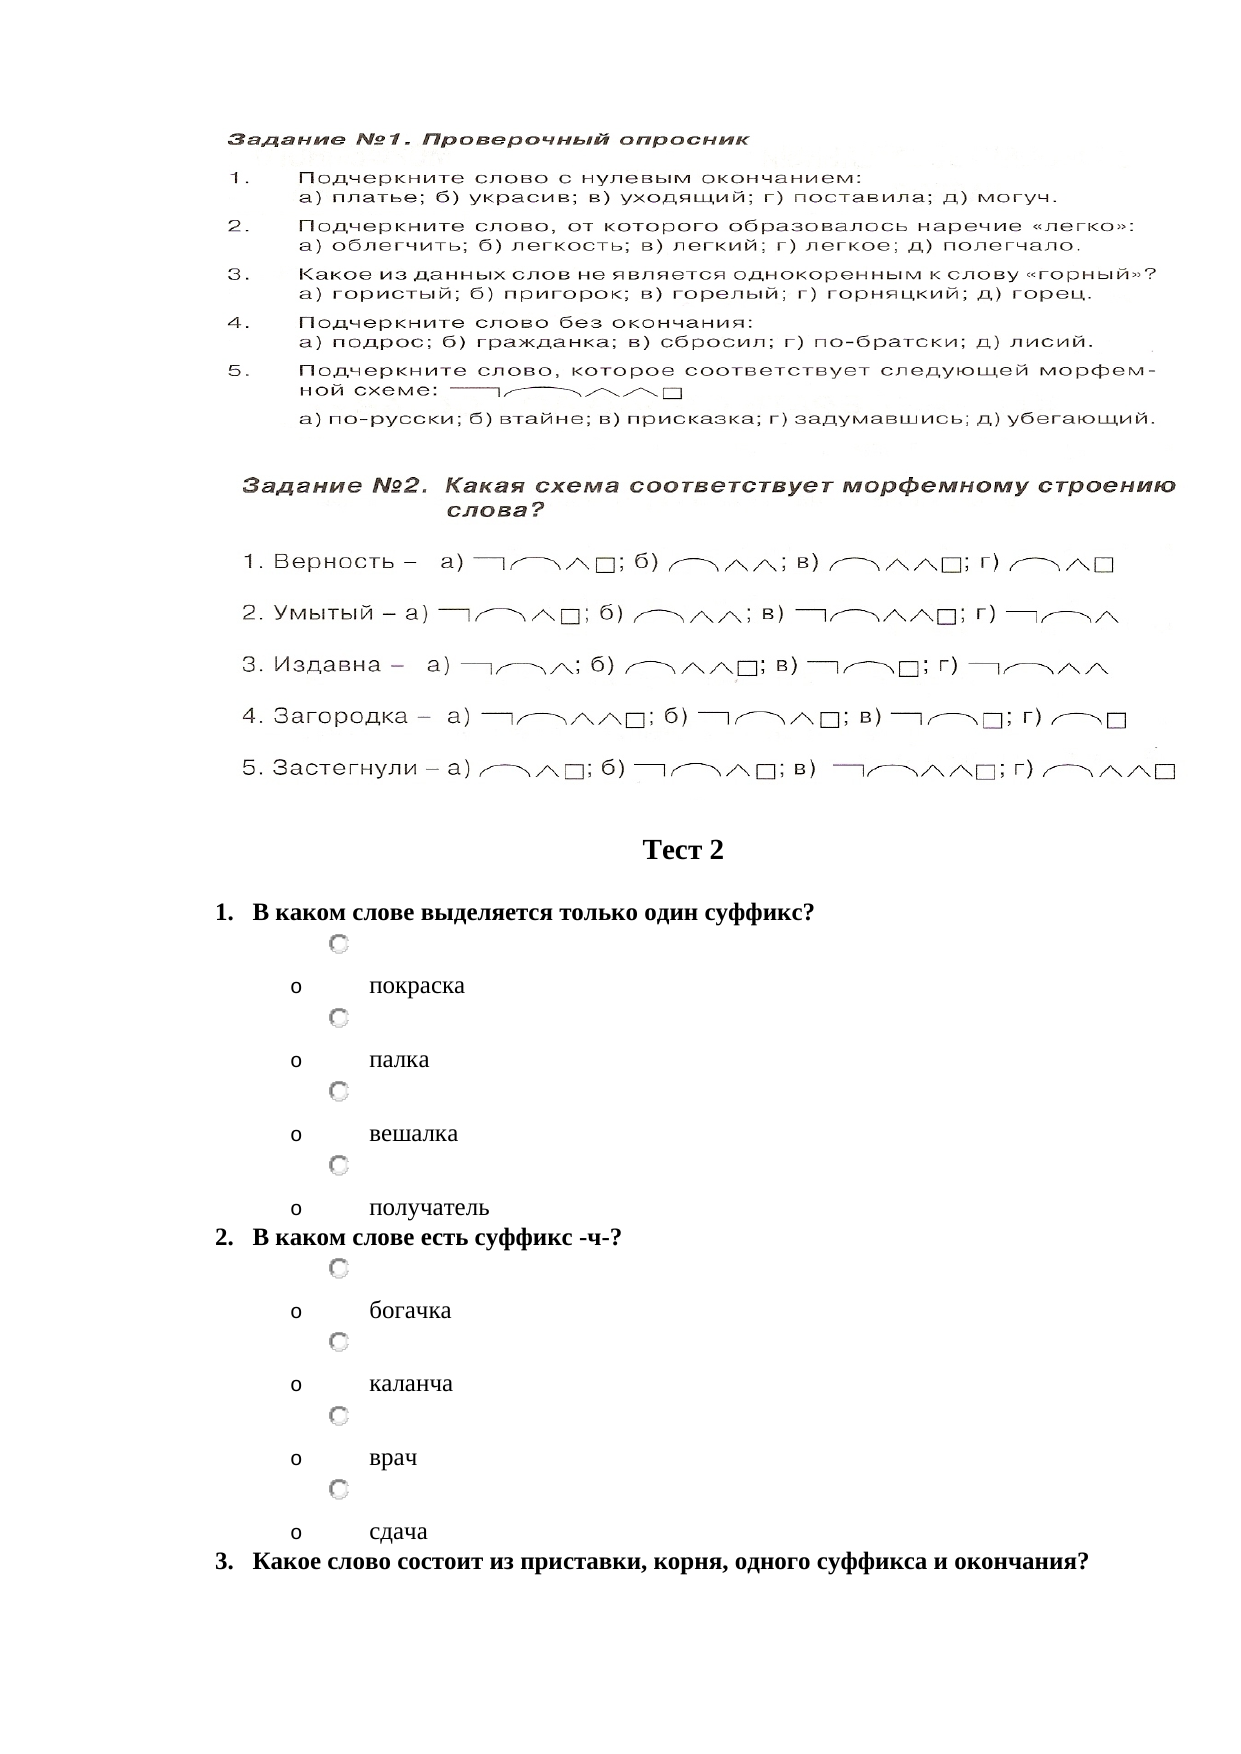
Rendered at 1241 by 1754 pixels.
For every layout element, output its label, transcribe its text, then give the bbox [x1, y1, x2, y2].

list вешалка [290, 1074, 1152, 1148]
text Тест 2 [215, 832, 1152, 866]
list В каком слове выделяется только один суффикс? [215, 897, 1152, 926]
list покраска [290, 926, 1152, 1000]
list врач [290, 1398, 1152, 1472]
list богачка [290, 1250, 1152, 1324]
picture [214, 118, 1190, 440]
picture [214, 442, 1190, 800]
list сдача [290, 1472, 1152, 1546]
list В каком слове есть суффикс -ч-? [215, 1222, 1152, 1250]
list палка [290, 1000, 1152, 1074]
list Какое слово состоит из приставки, корня, одного суффикса и окончания? [215, 1546, 1152, 1574]
list каланча [290, 1324, 1152, 1398]
list получатель [290, 1148, 1152, 1222]
